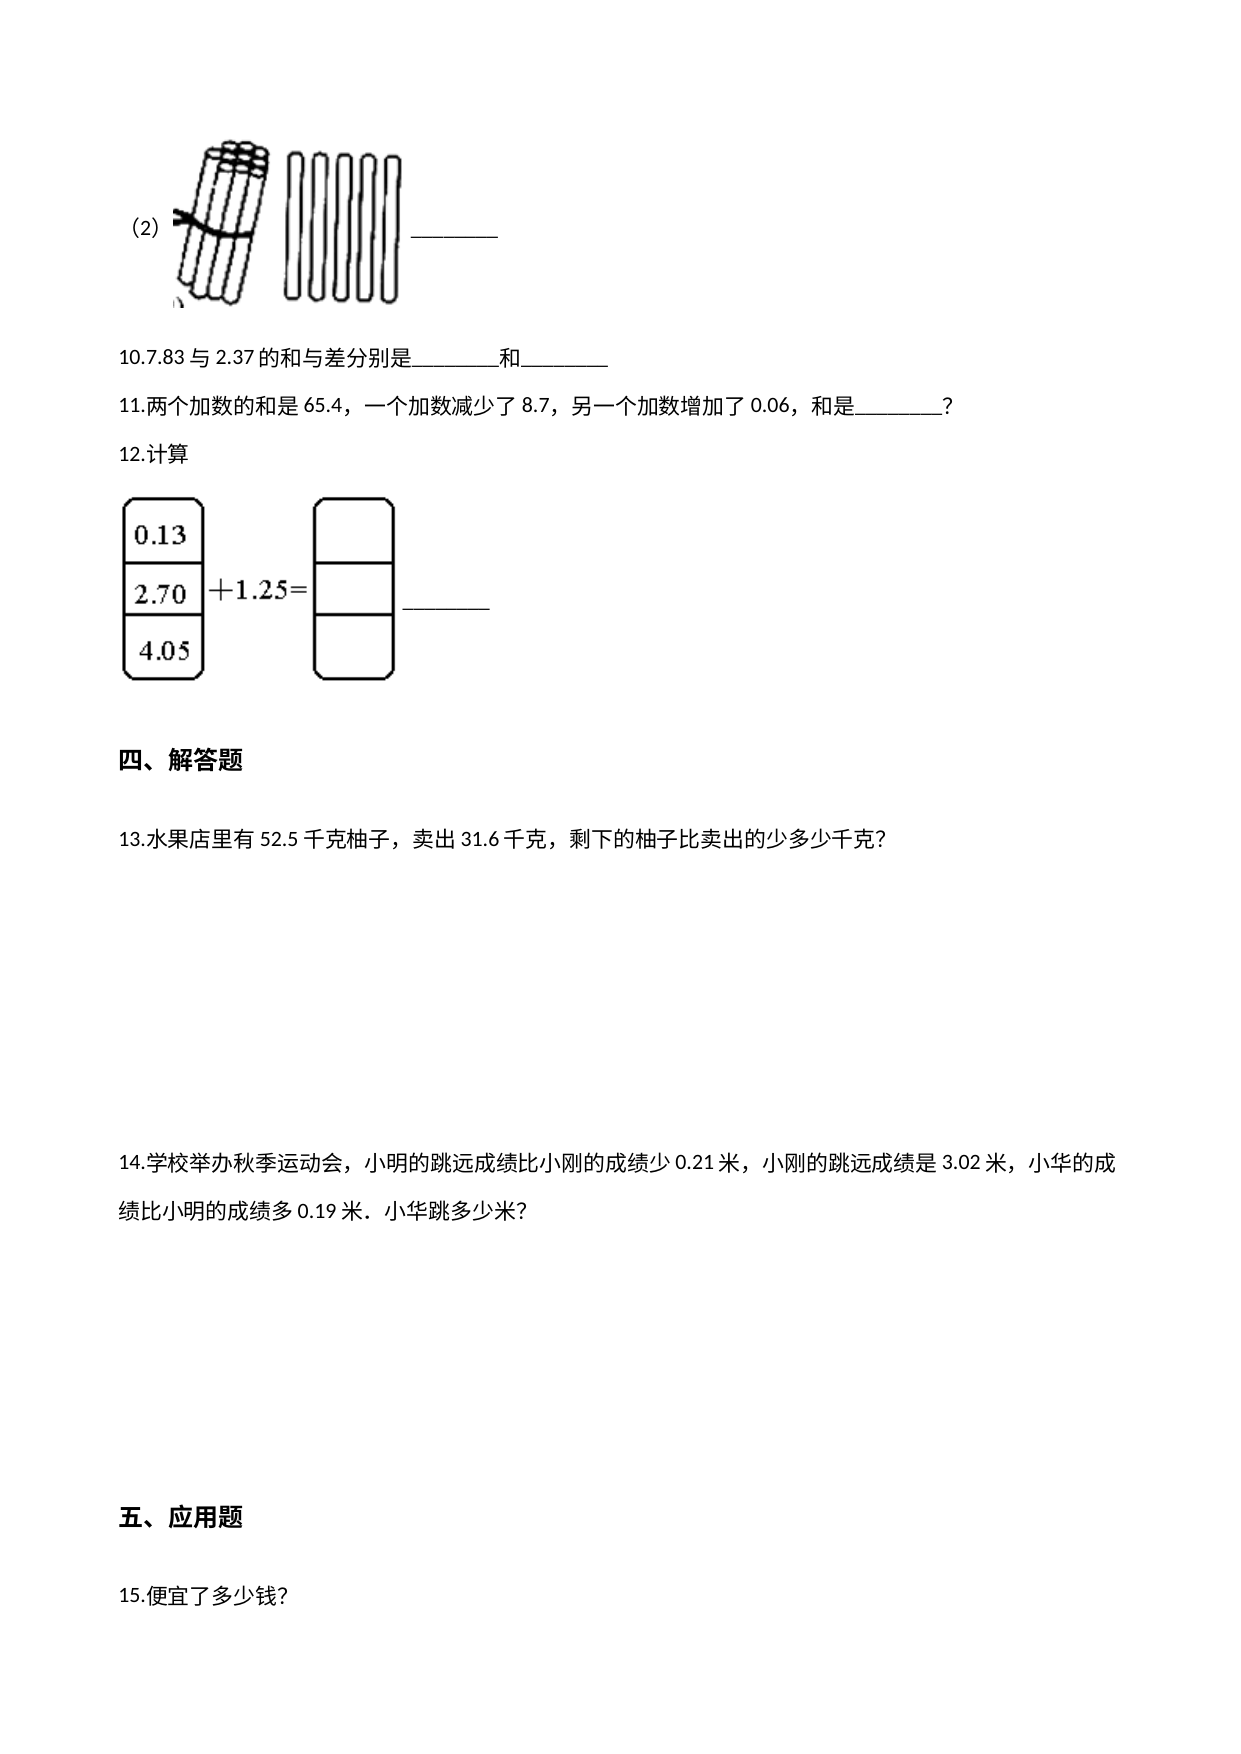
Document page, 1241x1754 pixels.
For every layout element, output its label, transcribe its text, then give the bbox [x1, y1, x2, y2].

text （2）________ [118, 129, 1122, 324]
picture [118, 485, 403, 690]
text 四、解答题 [118, 726, 1122, 791]
text 五、应用题 [118, 1483, 1122, 1548]
text 10.7.83与2.37的和与差分别是________和________ [118, 340, 1122, 373]
text 13.水果店里有52.5千克柚子，卖出31.6千克，剩下的柚子比卖出的少多少千克？ [118, 822, 1122, 854]
text 12.计算 [118, 437, 1122, 469]
text 11.两个加数的和是65.4，一个加数减少了8.7，另一个加数增加了0.06，和是________？ [118, 389, 1122, 421]
picture [173, 129, 411, 308]
text 15.便宜了多少钱？ [118, 1579, 1122, 1611]
text 14.学校举办秋季运动会，小明的跳远成绩比小刚的成绩少0.21米，小刚的跳远成绩是3.02米，小华的成绩比小明的成绩多0.19米．小华跳多少米？ [118, 1145, 1122, 1226]
